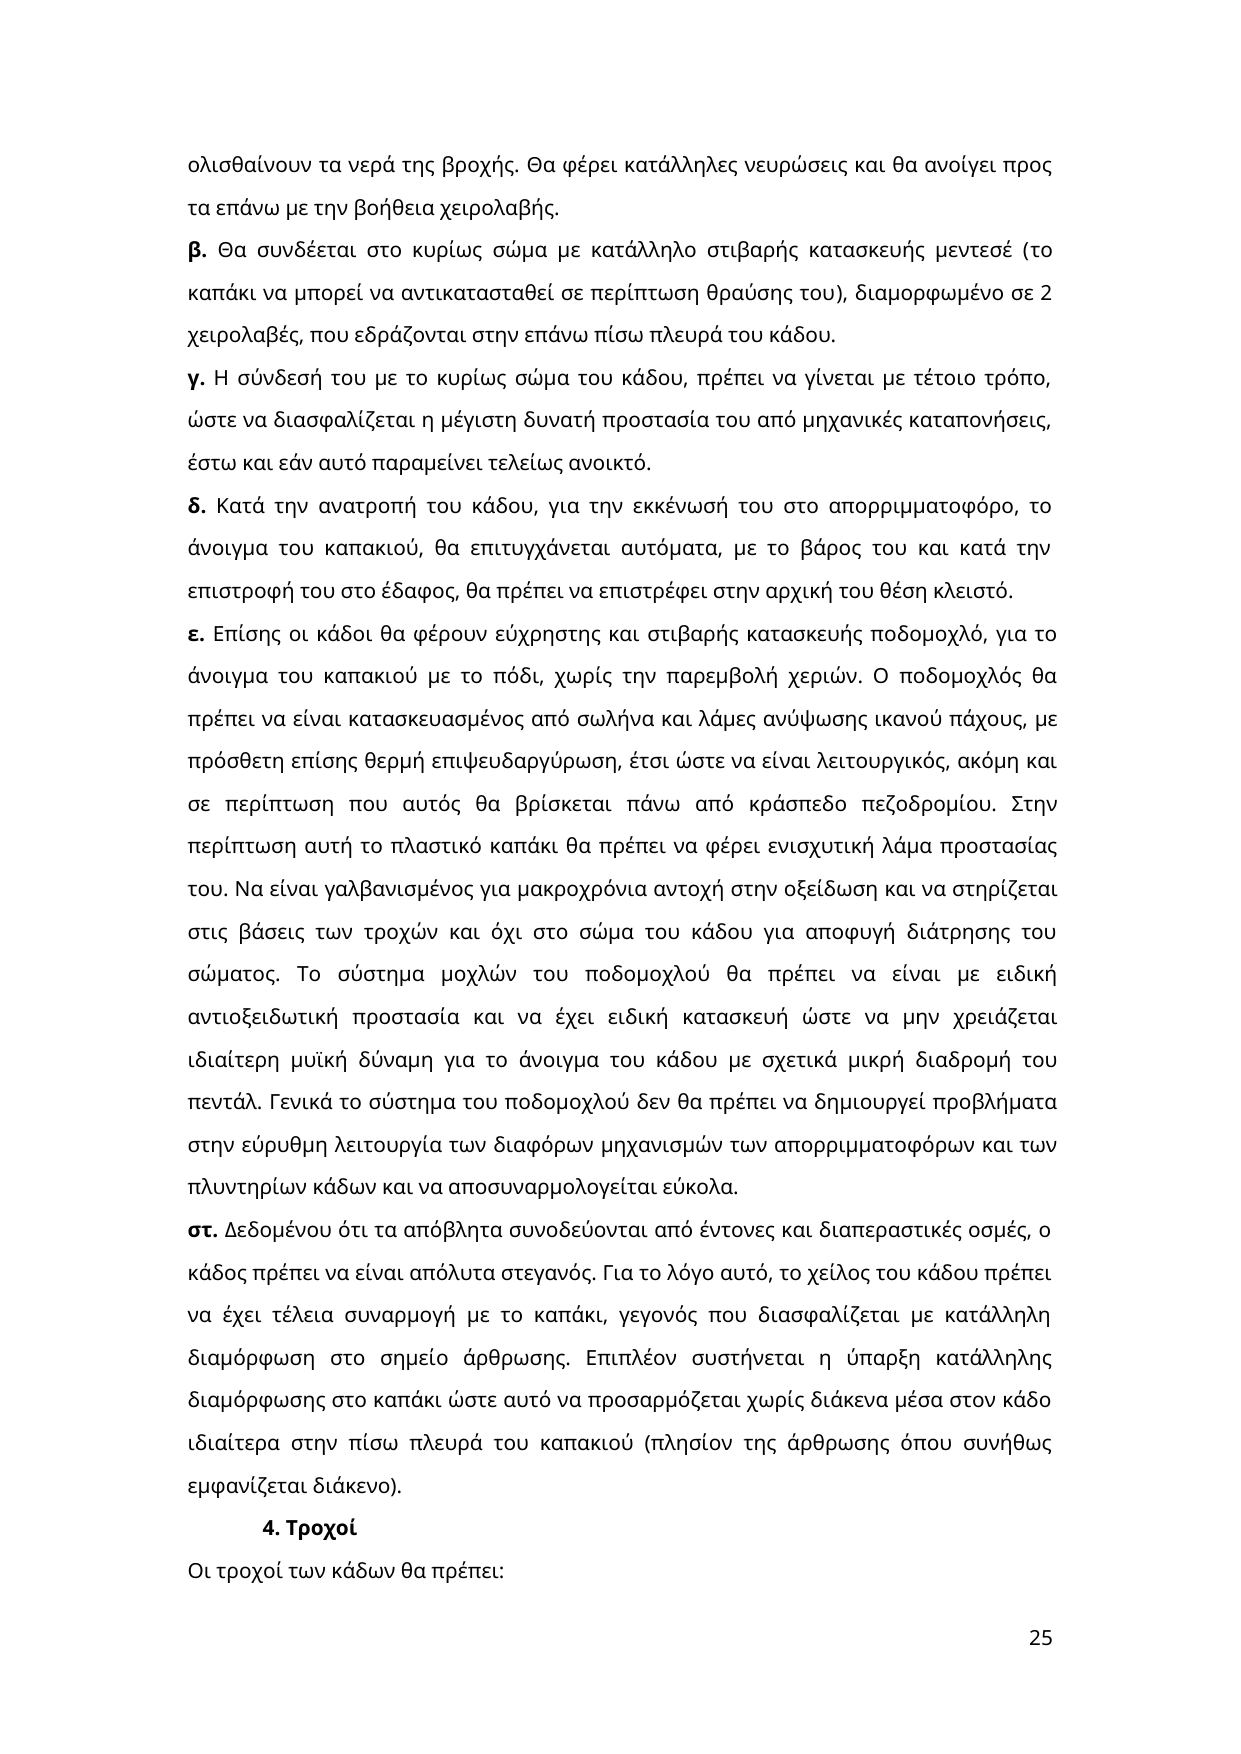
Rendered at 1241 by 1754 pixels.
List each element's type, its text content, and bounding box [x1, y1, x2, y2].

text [187, 150, 1053, 221]
text δ. Κατά την ανατροπή του κάδου, για την εκκένωσή του στο απορριμματοφόρο, το άνοιγμα του καπακιού, θα επιτυγχάνεται αυτόματα, με το βάρος του και κατά την επιστροφή του στο έδαφος, θα πρέπει να επιστρέφει στην αρχική του θέση κλειστό. [187, 491, 1053, 604]
text ε. Επίσης οι κάδοι θα φέρουν εύχρηστης και στιβαρής κατασκευής ποδομοχλό, για το άνοιγμα του καπακιού με το πόδι, χωρίς την παρεμβολή χεριών. Ο ποδομοχλός θα πρέπει να είναι κατασκευασμένος από σωλήνα και λάμες ανύψωσης ικανού πάχους, με πρόσθετη επίσης θερμή επιψευδαργύρωση, έτσι ώστε να είναι λειτουργικός, ακόμη και σε περίπτωση που αυτός θα βρίσκεται πάνω από κράσπεδο πεζοδρομίου. Στην περίπτωση αυτή το πλαστικό καπάκι θα πρέπει να φέρει ενισχυτική λάμα προστασίας του. Να είναι γαλβανισμένος για μακροχρόνια αντοχή στην οξείδωση και να στηρίζεται στις βάσεις των τροχών και όχι στο σώμα του κάδου για αποφυγή διάτρησης του σώματος. Το σύστημα μοχλών του ποδομοχλού θα πρέπει να είναι με ειδική αντιοξειδωτική προστασία και να έχει ειδική κατασκευή ώστε να μην χρειάζεται ιδιαίτερη μυϊκή δύναμη για το άνοιγμα του κάδου με σχετικά μικρή διαδρομή του πεντάλ. Γενικά το σύστημα του ποδομοχλού δεν θα πρέπει να δημιουργεί προβλήματα στην εύρυθμη λειτουργία των διαφόρων μηχανισμών των απορριμματοφόρων και των πλυντηρίων κάδων και να αποσυναρμολογείται εύκολα. [187, 619, 1059, 1201]
text στ. Δεδομένου ότι τα απόβλητα συνοδεύονται από έντονες και διαπεραστικές οσμές, ο κάδος πρέπει να είναι απόλυτα στεγανός. Για το λόγο αυτό, το χείλος του κάδου πρέπει να έχει τέλεια συναρμογή με το καπάκι, γεγονός που διασφαλίζεται με κατάλληλη διαμόρφωση στο σημείο άρθρωσης. Επιπλέον συστήνεται η ύπαρξη κατάλληλης διαμόρφωσης στο καπάκι ώστε αυτό να προσαρμόζεται χωρίς διάκενα μέσα στον κάδο ιδιαίτερα στην πίσω πλευρά του καπακιού (πλησίον της άρθρωσης όπου συνήθως εμφανίζεται διάκενο). [187, 1215, 1053, 1499]
text Οι τροχοί των κάδων θα πρέπει: [187, 1556, 1053, 1584]
text β. Θα συνδέεται στο κυρίως σώμα με κατάλληλο στιβαρής κατασκευής μεντεσέ (το καπάκι να μπορεί να αντικατασταθεί σε περίπτωση θραύσης του), διαμορφωμένο σε 2 χειρολαβές, που εδράζονται στην επάνω πίσω πλευρά του κάδου. [187, 235, 1053, 349]
text 4. Τροχοί [187, 1513, 1053, 1542]
text γ. Η σύνδεσή του με το κυρίως σώμα του κάδου, πρέπει να γίνεται με τέτοιο τρόπο, ώστε να διασφαλίζεται η μέγιστη δυνατή προστασία του από μηχανικές καταπονήσεις, έστω και εάν αυτό παραμείνει τελείως ανοικτό. [187, 363, 1053, 477]
